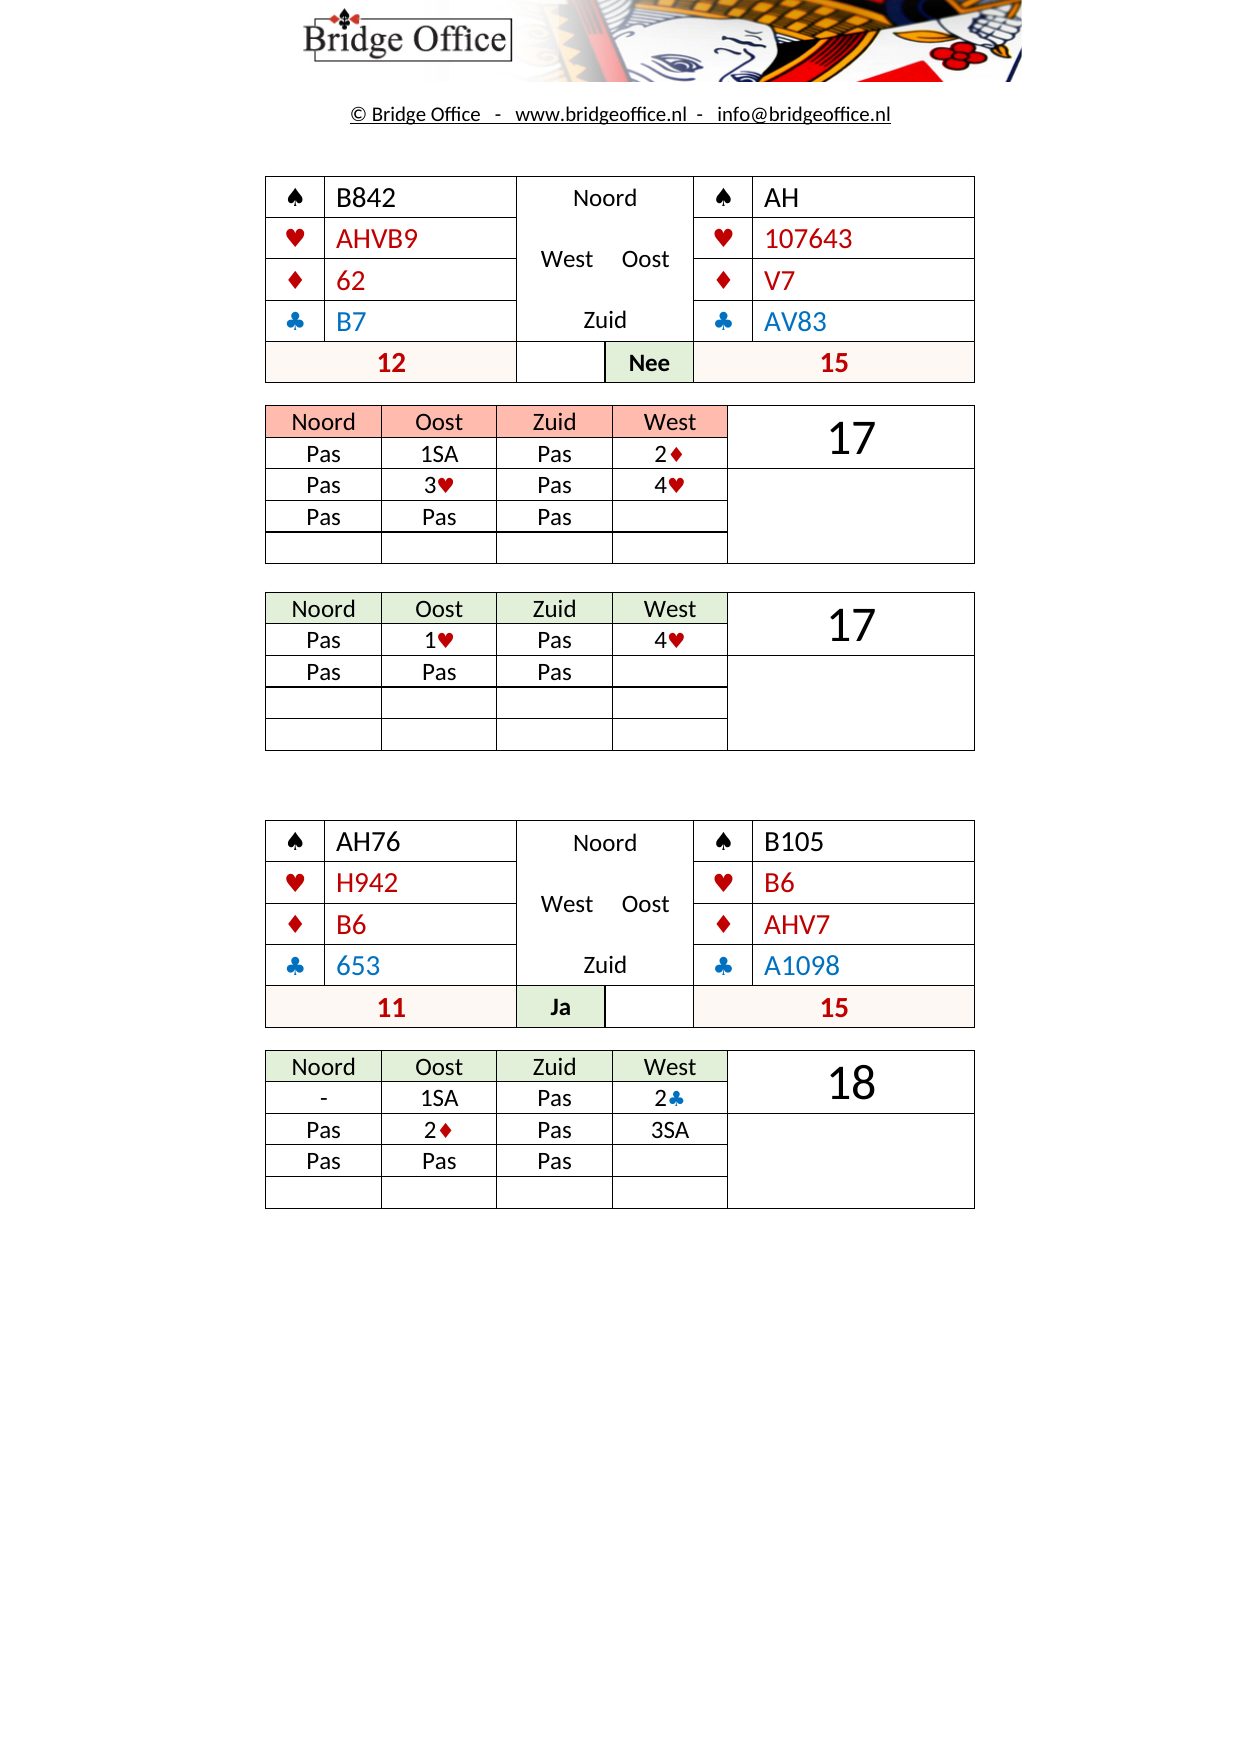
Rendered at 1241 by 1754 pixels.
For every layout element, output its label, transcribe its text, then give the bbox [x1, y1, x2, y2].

table_cell [266, 719, 381, 749]
table_cell ♥ [694, 218, 752, 258]
table_cell AHVB9 [325, 218, 516, 258]
table_cell Pas [266, 1145, 381, 1176]
table_cell [382, 533, 496, 563]
table_cell - [266, 1082, 381, 1113]
table_cell [266, 533, 381, 563]
table_cell Nee [606, 342, 693, 382]
table_cell ♥ [266, 218, 324, 258]
table_cell Pas [266, 656, 381, 686]
table_cell 1♥ [382, 624, 496, 655]
table_header Noord [266, 593, 381, 623]
table_cell Pas [497, 438, 612, 468]
table_cell ♦ [266, 904, 324, 944]
table_cell Pas [382, 501, 496, 531]
table_header AH76 [325, 821, 516, 861]
table_cell Pas [497, 624, 612, 655]
table_cell [613, 501, 727, 531]
table_header West [613, 593, 727, 623]
table_cell [266, 688, 381, 718]
table_header Zuid [497, 406, 612, 437]
table_header Noord West Oost Zuid [517, 821, 693, 985]
table_cell Pas [266, 1114, 381, 1144]
table_cell [517, 342, 604, 382]
table_cell AV83 [753, 301, 974, 341]
table_cell Pas [382, 656, 496, 686]
table_cell AHV7 [753, 904, 974, 944]
picture [276, 0, 1022, 82]
table_cell 4♥ [613, 624, 727, 655]
table_cell ♥ [266, 862, 324, 903]
table_header B842 [325, 177, 516, 217]
table_cell [497, 688, 612, 718]
table_cell Pas [266, 624, 381, 655]
table_cell 2♣ [613, 1082, 727, 1113]
table_header Zuid [497, 593, 612, 623]
table_header Oost [382, 593, 496, 623]
table_header West [613, 1051, 727, 1081]
table_header Oost [382, 1051, 496, 1081]
table_cell [613, 1145, 727, 1176]
table_cell 2♦ [613, 438, 727, 468]
table_cell ♣ [266, 945, 324, 985]
table_cell [613, 533, 727, 563]
table_cell 1SA [382, 438, 496, 468]
table_cell 4♥ [613, 469, 727, 500]
table_cell B6 [753, 862, 974, 903]
table_cell [613, 688, 727, 718]
table_cell [497, 719, 612, 749]
table_cell [266, 1177, 381, 1207]
table_cell Pas [266, 469, 381, 500]
table_cell ♣ [266, 301, 324, 341]
table_cell ♣ [694, 301, 752, 341]
table_cell V7 [753, 259, 974, 299]
table_cell [497, 533, 612, 563]
table_cell Pas [497, 469, 612, 500]
table_cell A1098 [753, 945, 974, 985]
table_cell [497, 1177, 612, 1207]
table_cell ♦ [266, 259, 324, 299]
table_header ♠ [266, 821, 324, 861]
table_header 17 [728, 593, 974, 655]
table_cell Pas [382, 1145, 496, 1176]
table_cell [613, 719, 727, 749]
table_cell 2♦ [382, 1114, 496, 1144]
table_cell Pas [497, 1145, 612, 1176]
table_cell [382, 688, 496, 718]
table_cell Pas [497, 501, 612, 531]
table_cell [728, 469, 974, 563]
table_cell [613, 656, 727, 686]
table_cell 12 [266, 342, 516, 382]
table_cell ♦ [694, 904, 752, 944]
table_cell 1SA [382, 1082, 496, 1113]
table_header 17 [728, 406, 974, 468]
table_cell [606, 986, 693, 1027]
table_cell H942 [325, 862, 516, 903]
table_cell 15 [694, 342, 974, 382]
table_cell [728, 1114, 974, 1207]
table_cell ♥ [694, 862, 752, 903]
table_cell Pas [497, 1114, 612, 1144]
table_header Noord [266, 406, 381, 437]
table_cell ♣ [694, 945, 752, 985]
table_cell 62 [325, 259, 516, 299]
table_header Zuid [497, 1051, 612, 1081]
table_cell [728, 656, 974, 749]
table_cell Pas [497, 656, 612, 686]
table_header B105 [753, 821, 974, 861]
table_header AH [753, 177, 974, 217]
table_cell ♦ [694, 259, 752, 299]
table_header Oost [382, 406, 496, 437]
table_cell B7 [325, 301, 516, 341]
table_cell 3♥ [382, 469, 496, 500]
table_cell B6 [325, 904, 516, 944]
table_cell Pas [266, 438, 381, 468]
table_cell Pas [497, 1082, 612, 1113]
table_header ♠ [694, 821, 752, 861]
table_header West [613, 406, 727, 437]
table_cell Pas [266, 501, 381, 531]
table_cell 653 [325, 945, 516, 985]
table_cell 3SA [613, 1114, 727, 1144]
table_cell 11 [266, 986, 516, 1027]
table_header 18 [728, 1051, 974, 1113]
table_header ♠ [266, 177, 324, 217]
table_cell 107643 [753, 218, 974, 258]
table_cell [382, 1177, 496, 1207]
table_cell [382, 719, 496, 749]
table_cell Ja [517, 986, 604, 1027]
table_header Noord [266, 1051, 381, 1081]
table_cell 15 [694, 986, 974, 1027]
table_cell [613, 1177, 727, 1207]
table_header ♠ [694, 177, 752, 217]
table_header Noord West Oost Zuid [517, 177, 693, 341]
